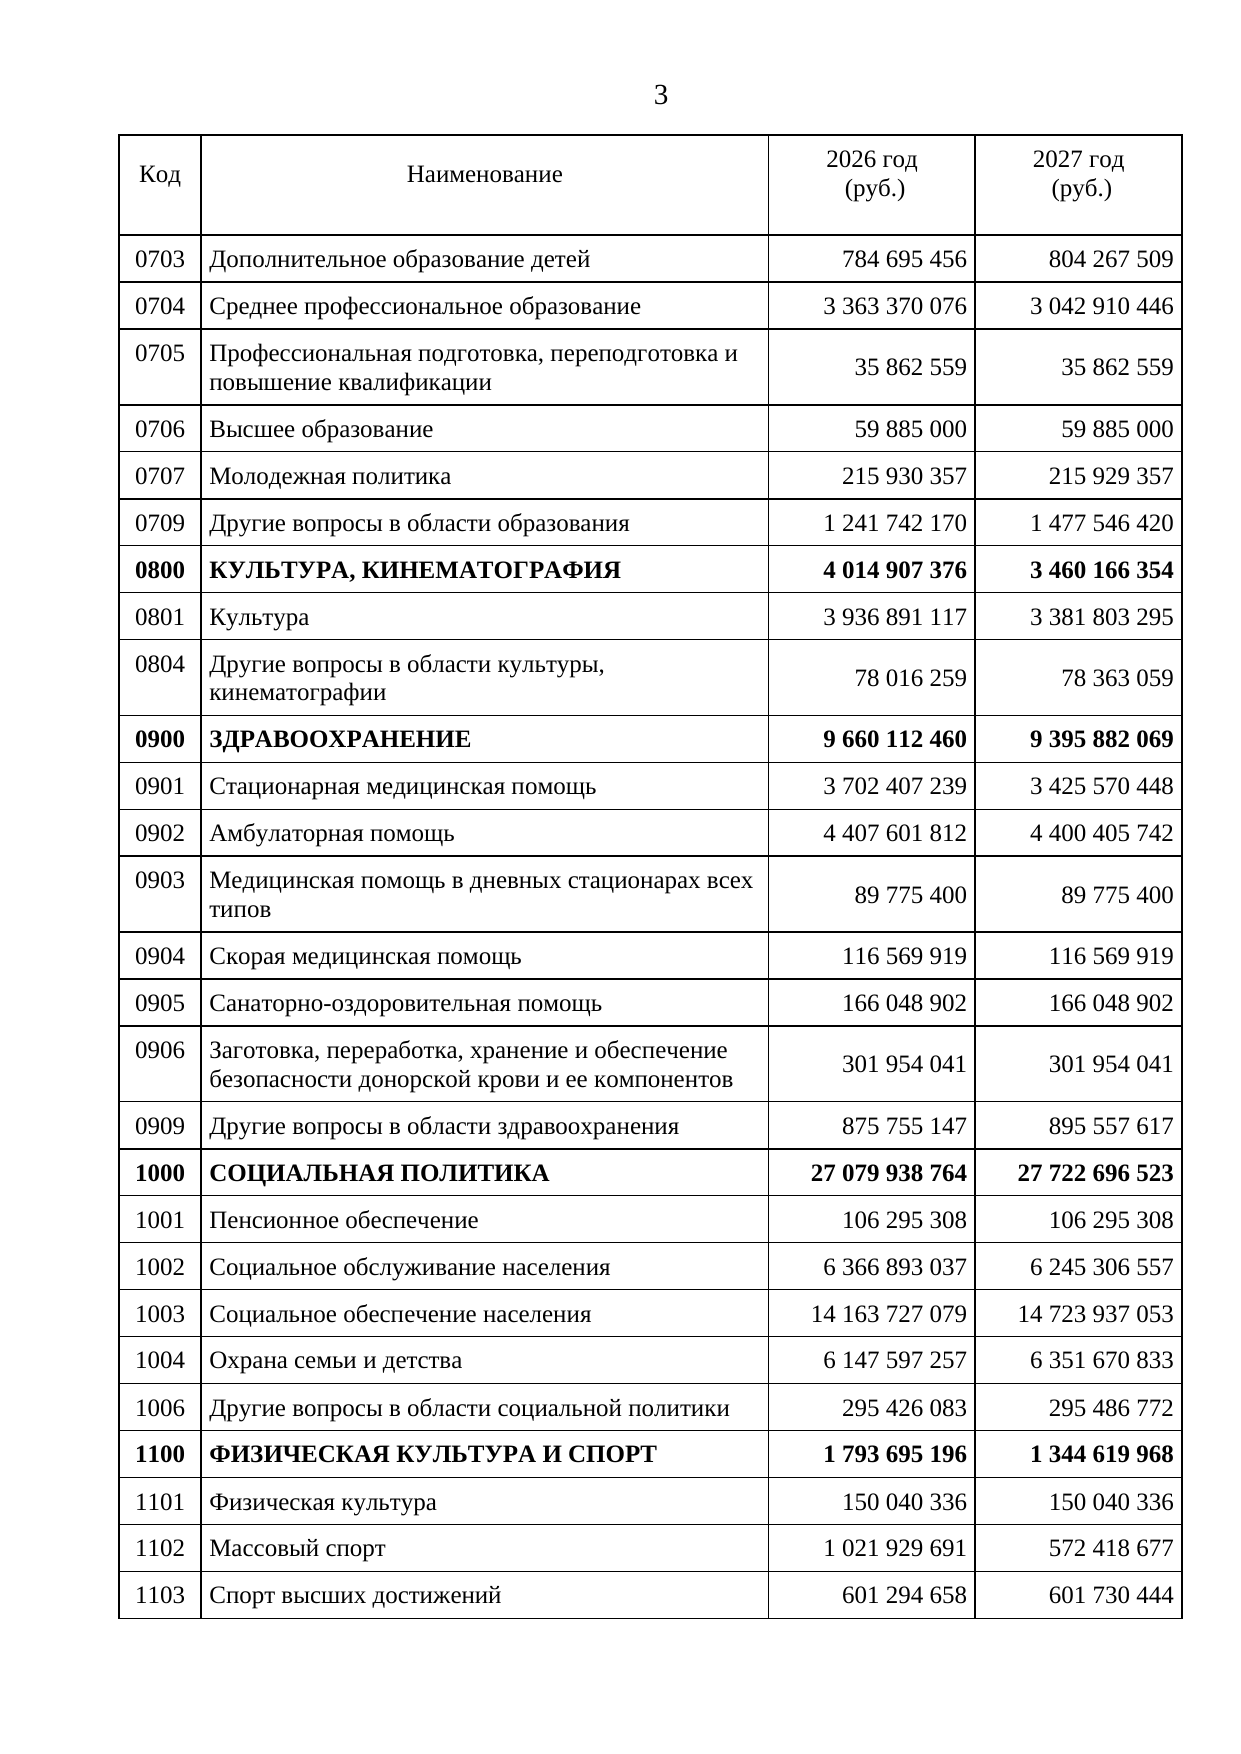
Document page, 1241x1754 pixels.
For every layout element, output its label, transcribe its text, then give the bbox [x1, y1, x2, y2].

table_cell Молодежная политика [202, 452, 768, 498]
table_cell Медицинская помощь в дневных стационарах всех типов [202, 857, 768, 931]
table_cell 89 775 400 [769, 857, 974, 931]
table_cell 78 016 259 [769, 640, 974, 714]
table_cell 0909 [120, 1102, 200, 1148]
table_cell 1102 [120, 1525, 200, 1571]
table_cell 0906 [120, 1027, 200, 1101]
table_cell 1000 [120, 1150, 200, 1195]
table_header 2026 год (руб.) [769, 136, 974, 234]
table_cell 0709 [120, 500, 200, 545]
table_cell 27 722 696 523 [976, 1150, 1181, 1195]
table_cell 784 695 456 [769, 236, 974, 281]
table_cell Высшее образование [202, 406, 768, 451]
table_cell 78 363 059 [976, 640, 1181, 714]
table_cell 1001 [120, 1196, 200, 1242]
table_cell Среднее профессиональное образование [202, 283, 768, 328]
table_cell Дополнительное образование детей [202, 236, 768, 281]
table_cell 1103 [120, 1572, 200, 1618]
table_cell 295 426 083 [769, 1384, 974, 1430]
table_cell Социальное обслуживание населения [202, 1243, 768, 1289]
table_cell 9 395 882 069 [976, 716, 1181, 761]
table_cell 116 569 919 [769, 933, 974, 978]
table_cell Заготовка, переработка, хранение и обеспечение безопасности донорской крови и ее компонентов [202, 1027, 768, 1101]
table_cell Пенсионное обеспечение [202, 1196, 768, 1242]
table_cell 6 245 306 557 [976, 1243, 1181, 1289]
table_cell Культура [202, 593, 768, 639]
table_cell 0900 [120, 716, 200, 761]
table_cell 6 147 597 257 [769, 1337, 974, 1383]
table_cell 295 486 772 [976, 1384, 1181, 1430]
table_cell 0801 [120, 593, 200, 639]
table_cell 35 862 559 [976, 330, 1181, 404]
table_cell 59 885 000 [769, 406, 974, 451]
table_cell 4 400 405 742 [976, 810, 1181, 855]
table_cell 572 418 677 [976, 1525, 1181, 1571]
table_cell Другие вопросы в области образования [202, 500, 768, 545]
table_cell 875 755 147 [769, 1102, 974, 1148]
table_cell Другие вопросы в области здравоохранения [202, 1102, 768, 1148]
table_cell Профессиональная подготовка, переподготовка и повышение квалификации [202, 330, 768, 404]
table_cell 3 381 803 295 [976, 593, 1181, 639]
table_cell 1 793 695 196 [769, 1431, 974, 1477]
table_cell 59 885 000 [976, 406, 1181, 451]
table_cell 215 930 357 [769, 452, 974, 498]
table_cell Охрана семьи и детства [202, 1337, 768, 1383]
table_cell 0904 [120, 933, 200, 978]
table_cell 9 660 112 460 [769, 716, 974, 761]
table_cell Амбулаторная помощь [202, 810, 768, 855]
table_cell 89 775 400 [976, 857, 1181, 931]
table_cell 1 241 742 170 [769, 500, 974, 545]
table_cell 0703 [120, 236, 200, 281]
table_cell 0705 [120, 330, 200, 404]
table_cell 166 048 902 [769, 980, 974, 1025]
table_cell 0901 [120, 763, 200, 808]
table_cell 1002 [120, 1243, 200, 1289]
table_cell 301 954 041 [976, 1027, 1181, 1101]
table_cell 301 954 041 [769, 1027, 974, 1101]
table_cell Физическая культура [202, 1478, 768, 1524]
table_cell КУЛЬТУРА, КИНЕМАТОГРАФИЯ [202, 546, 768, 592]
table_cell 4 014 907 376 [769, 546, 974, 592]
table_cell 3 363 370 076 [769, 283, 974, 328]
table_cell 6 351 670 833 [976, 1337, 1181, 1383]
table_cell 215 929 357 [976, 452, 1181, 498]
table_cell Другие вопросы в области социальной политики [202, 1384, 768, 1430]
table_cell 1004 [120, 1337, 200, 1383]
table_cell Санаторно-оздоровительная помощь [202, 980, 768, 1025]
table_cell 3 702 407 239 [769, 763, 974, 808]
table_cell 3 936 891 117 [769, 593, 974, 639]
table_cell 0707 [120, 452, 200, 498]
table_cell Скорая медицинская помощь [202, 933, 768, 978]
table_cell 4 407 601 812 [769, 810, 974, 855]
table_cell 150 040 336 [976, 1478, 1181, 1524]
table_cell 3 042 910 446 [976, 283, 1181, 328]
table_cell Стационарная медицинская помощь [202, 763, 768, 808]
table_cell 1006 [120, 1384, 200, 1430]
table_cell 0902 [120, 810, 200, 855]
table_cell 3 460 166 354 [976, 546, 1181, 592]
table_cell 27 079 938 764 [769, 1150, 974, 1195]
table_cell 0804 [120, 640, 200, 714]
table_cell 1003 [120, 1290, 200, 1336]
table_cell 1 477 546 420 [976, 500, 1181, 545]
table_cell 0903 [120, 857, 200, 931]
table_cell ФИЗИЧЕСКАЯ КУЛЬТУРА И СПОРТ [202, 1431, 768, 1477]
table_cell Социальное обеспечение населения [202, 1290, 768, 1336]
table_header Наименование [202, 136, 768, 234]
table_cell Спорт высших достижений [202, 1572, 768, 1618]
table_cell 3 425 570 448 [976, 763, 1181, 808]
table_cell Другие вопросы в области культуры, кинематографии [202, 640, 768, 714]
table_cell ЗДРАВООХРАНЕНИЕ [202, 716, 768, 761]
table_cell 6 366 893 037 [769, 1243, 974, 1289]
table_cell 166 048 902 [976, 980, 1181, 1025]
table_cell 895 557 617 [976, 1102, 1181, 1148]
table_header Код [120, 136, 200, 234]
table_cell 116 569 919 [976, 933, 1181, 978]
table_cell СОЦИАЛЬНАЯ ПОЛИТИКА [202, 1150, 768, 1195]
table_cell 106 295 308 [769, 1196, 974, 1242]
table_cell 1 344 619 968 [976, 1431, 1181, 1477]
table_cell 804 267 509 [976, 236, 1181, 281]
table_cell 35 862 559 [769, 330, 974, 404]
table_cell 0905 [120, 980, 200, 1025]
table_cell 0706 [120, 406, 200, 451]
table_cell 0704 [120, 283, 200, 328]
table_cell 1101 [120, 1478, 200, 1524]
table_cell 601 294 658 [769, 1572, 974, 1618]
table_cell Массовый спорт [202, 1525, 768, 1571]
table_cell 14 723 937 053 [976, 1290, 1181, 1336]
table_cell 150 040 336 [769, 1478, 974, 1524]
table_cell 106 295 308 [976, 1196, 1181, 1242]
table_cell 601 730 444 [976, 1572, 1181, 1618]
table_header 2027 год (руб.) [976, 136, 1181, 234]
table_cell 0800 [120, 546, 200, 592]
table_cell 1100 [120, 1431, 200, 1477]
table_cell 14 163 727 079 [769, 1290, 974, 1336]
table_cell 1 021 929 691 [769, 1525, 974, 1571]
